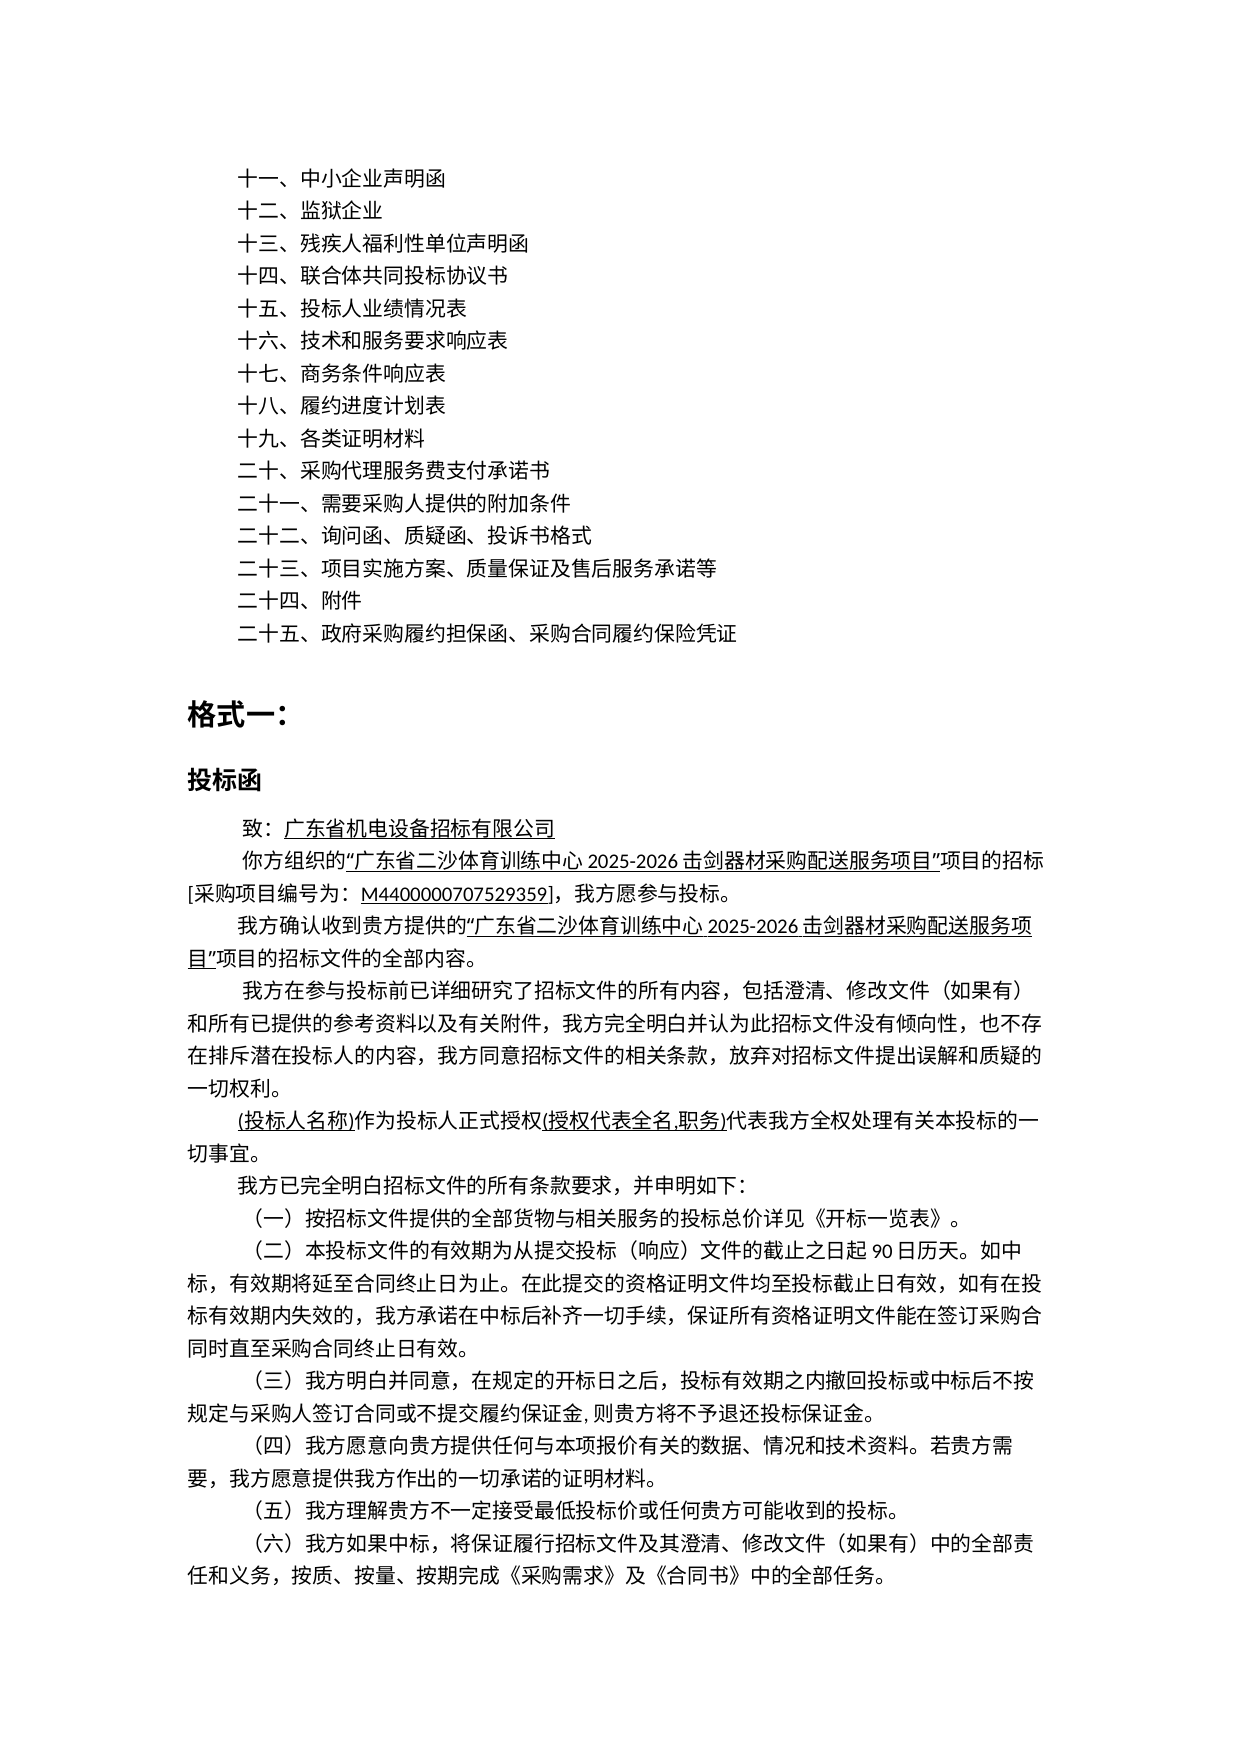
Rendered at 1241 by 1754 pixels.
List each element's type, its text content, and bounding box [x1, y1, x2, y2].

text 致：广东省机电设备招标有限公司 [187, 812, 1053, 844]
text （三）我方明白并同意，在规定的开标日之后，投标有效期之内撤回投标或中标后不按规定与采购人签订合同或不提交履约保证金, 则贵方将不予退还投标保证金。 [187, 1364, 1053, 1429]
text 我方在参与投标前已详细研究了招标文件的所有内容，包括澄清、修改文件（如果有）和所有已提供的参考资料以及有关附件，我方完全明白并认为此招标文件没有倾向性，也不存在排斥潜在投标人的内容，我方同意招标文件的相关条款，放弃对招标文件提出误解和质疑的一切权利。 [187, 974, 1053, 1104]
text 十六、技术和服务要求响应表 [187, 324, 1053, 357]
text （四）我方愿意向贵方提供任何与本项报价有关的数据、情况和技术资料。若贵方需要，我方愿意提供我方作出的一切承诺的证明材料。 [187, 1429, 1053, 1494]
text 二十二、询问函、质疑函、投诉书格式 [187, 519, 1053, 552]
text 十七、商务条件响应表 [187, 357, 1053, 389]
text 十四、联合体共同投标协议书 [187, 259, 1053, 292]
text 十九、各类证明材料 [187, 422, 1053, 454]
text 你方组织的“广东省二沙体育训练中心2025-2026击剑器材采购配送服务项目”项目的招标[采购项目编号为：M4400000707529359]，我方愿参与投标。 [187, 844, 1053, 909]
text 十一、中小企业声明函 [187, 162, 1053, 194]
text 二十一、需要采购人提供的附加条件 [187, 487, 1053, 519]
text 二十、采购代理服务费支付承诺书 [187, 454, 1053, 487]
text 二十四、附件 [187, 584, 1053, 617]
text (投标人名称)作为投标人正式授权(授权代表全名,职务)代表我方全权处理有关本投标的一切事宜。 [187, 1104, 1053, 1169]
text 二十三、项目实施方案、质量保证及售后服务承诺等 [187, 552, 1053, 584]
text 格式一： [187, 682, 1053, 747]
text 十八、履约进度计划表 [187, 389, 1053, 422]
text （六）我方如果中标，将保证履行招标文件及其澄清、修改文件（如果有）中的全部责任和义务，按质、按量、按期完成《采购需求》及《合同书》中的全部任务。 [187, 1527, 1053, 1592]
text 二十五、政府采购履约担保函、采购合同履约保险凭证 [187, 617, 1053, 649]
text （一）按招标文件提供的全部货物与相关服务的投标总价详见《开标一览表》。 [187, 1202, 1053, 1234]
text 我方确认收到贵方提供的“广东省二沙体育训练中心2025-2026击剑器材采购配送服务项目”项目的招标文件的全部内容。 [187, 909, 1053, 974]
text 十二、监狱企业 [187, 194, 1053, 227]
text （五）我方理解贵方不一定接受最低投标价或任何贵方可能收到的投标。 [187, 1494, 1053, 1527]
text 十五、投标人业绩情况表 [187, 292, 1053, 324]
text 我方已完全明白招标文件的所有条款要求，并申明如下： [187, 1169, 1053, 1202]
text 投标函 [187, 747, 1053, 812]
text （二）本投标文件的有效期为从提交投标（响应）文件的截止之日起90日历天。如中标，有效期将延至合同终止日为止。在此提交的资格证明文件均至投标截止日有效，如有在投标有效期内失效的，我方承诺在中标后补齐一切手续，保证所有资格证明文件能在签订采购合同时直至采购合同终止日有效。 [187, 1234, 1053, 1364]
text 十三、残疾人福利性单位声明函 [187, 227, 1053, 259]
